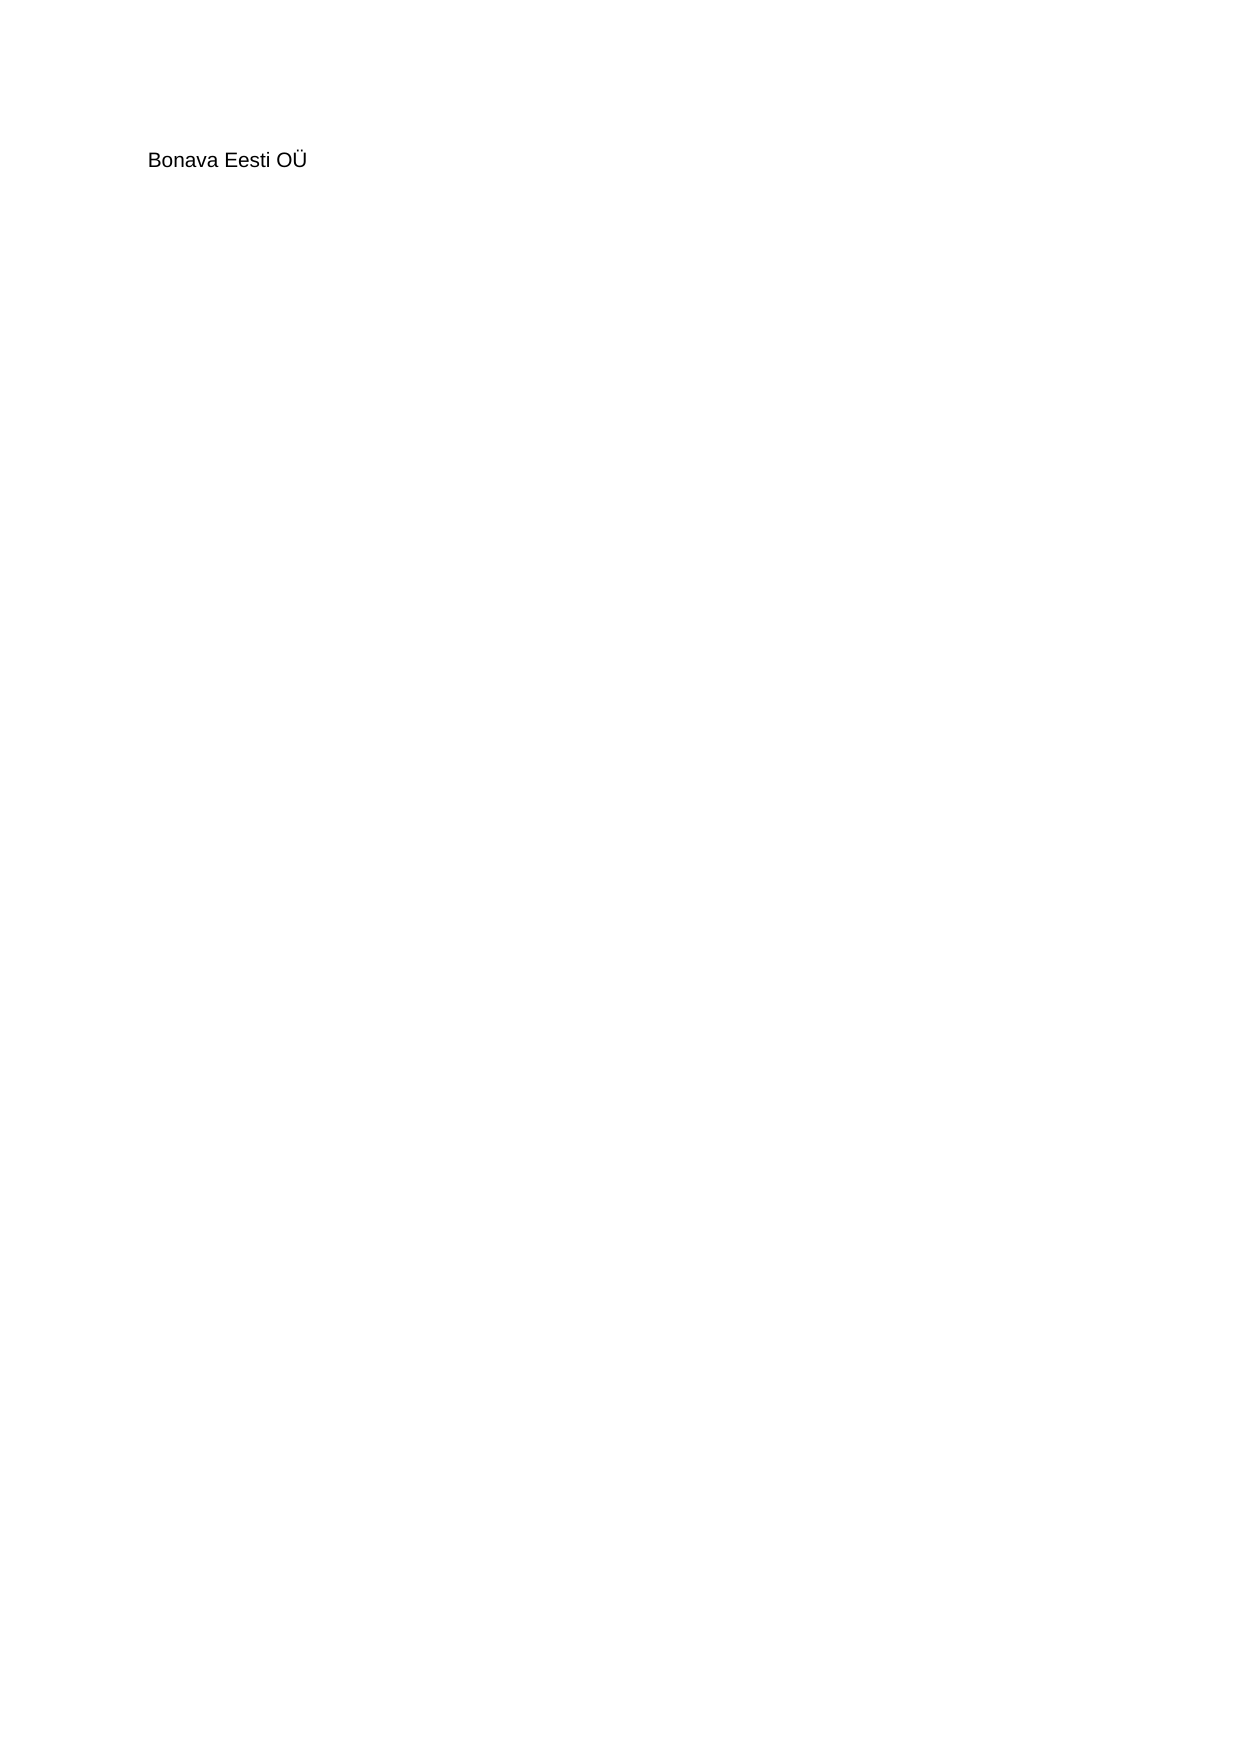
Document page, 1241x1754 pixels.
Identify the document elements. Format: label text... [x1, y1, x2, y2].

text Bonava Eesti OÜ [148, 148, 1093, 172]
